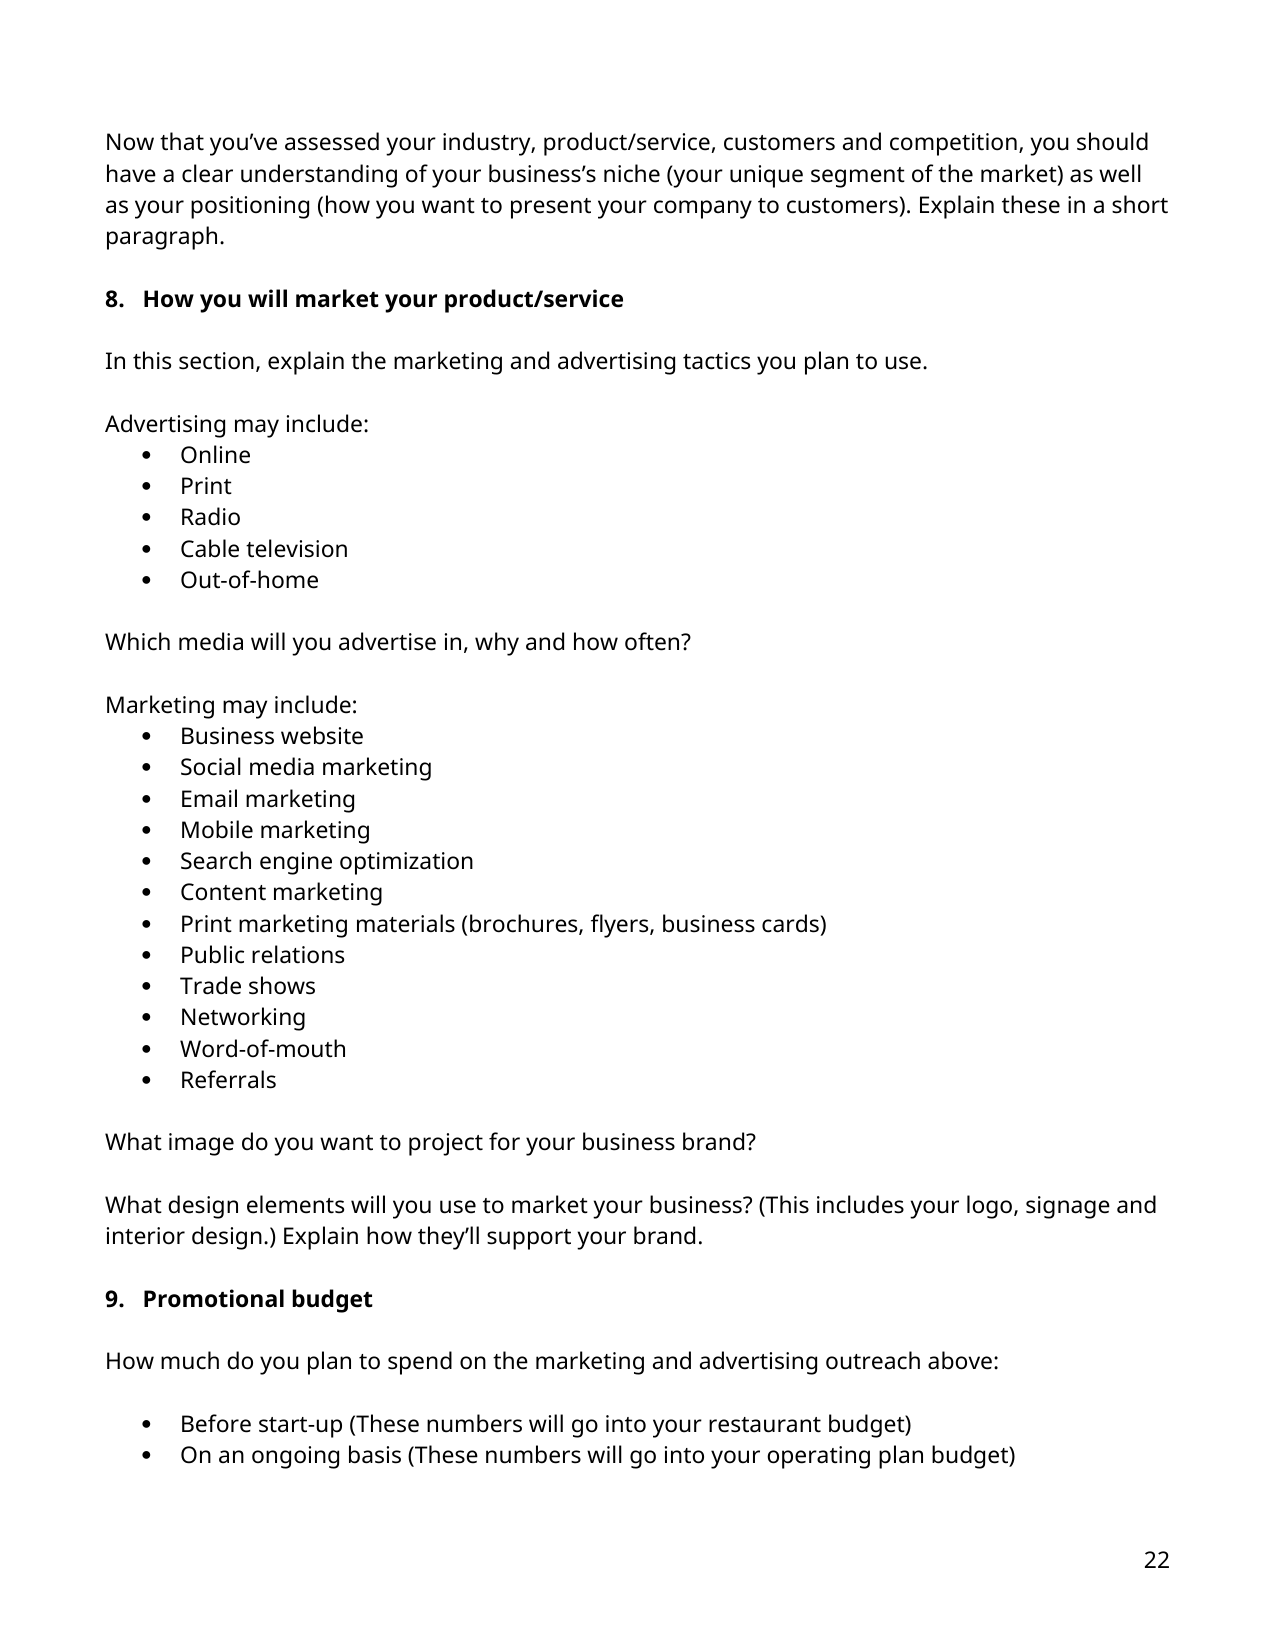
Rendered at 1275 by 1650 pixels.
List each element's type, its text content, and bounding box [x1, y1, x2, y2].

text Now that you’ve assessed your industry, product/service, customers and competition, you should have a clear understanding of your business’s niche (your unique segment of the market) as well as your positioning (how you want to present your company to customers). Explain these in a short paragraph. [105, 126, 1170, 251]
list Content marketing [142, 876, 1170, 907]
list Networking [142, 1001, 1170, 1032]
list Public relations [142, 939, 1170, 970]
list Social media marketing [142, 751, 1170, 782]
text In this section, explain the marketing and advertising tactics you plan to use. [105, 345, 1170, 376]
subtitle Promotional budget [105, 1282, 1170, 1314]
list Online [142, 439, 1170, 470]
list Email marketing [142, 782, 1170, 814]
list Before start-up (These numbers will go into your restaurant budget) [142, 1407, 1170, 1439]
text Which media will you advertise in, why and how often? [105, 626, 1170, 657]
list Print marketing materials (brochures, flyers, business cards) [142, 907, 1170, 939]
list Word-of-mouth [142, 1032, 1170, 1064]
list Out-of-home [142, 564, 1170, 595]
list On an ongoing basis (These numbers will go into your operating plan budget) [142, 1439, 1170, 1470]
list Print [142, 470, 1170, 501]
text Advertising may include: [105, 407, 1170, 439]
list Trade shows [142, 970, 1170, 1001]
list Mobile marketing [142, 814, 1170, 845]
list Business website [142, 720, 1170, 751]
text Marketing may include: [105, 689, 1170, 720]
list Search engine optimization [142, 845, 1170, 876]
list Radio [142, 501, 1170, 532]
list Cable television [142, 532, 1170, 564]
text What image do you want to project for your business brand? [105, 1126, 1170, 1157]
subtitle How you will market your product/service [105, 282, 1170, 314]
text What design elements will you use to market your business? (This includes your logo, signage and interior design.) Explain how they’ll support your brand. [105, 1189, 1170, 1251]
text How much do you plan to spend on the marketing and advertising outreach above: [105, 1345, 1170, 1376]
list Referrals [142, 1064, 1170, 1095]
